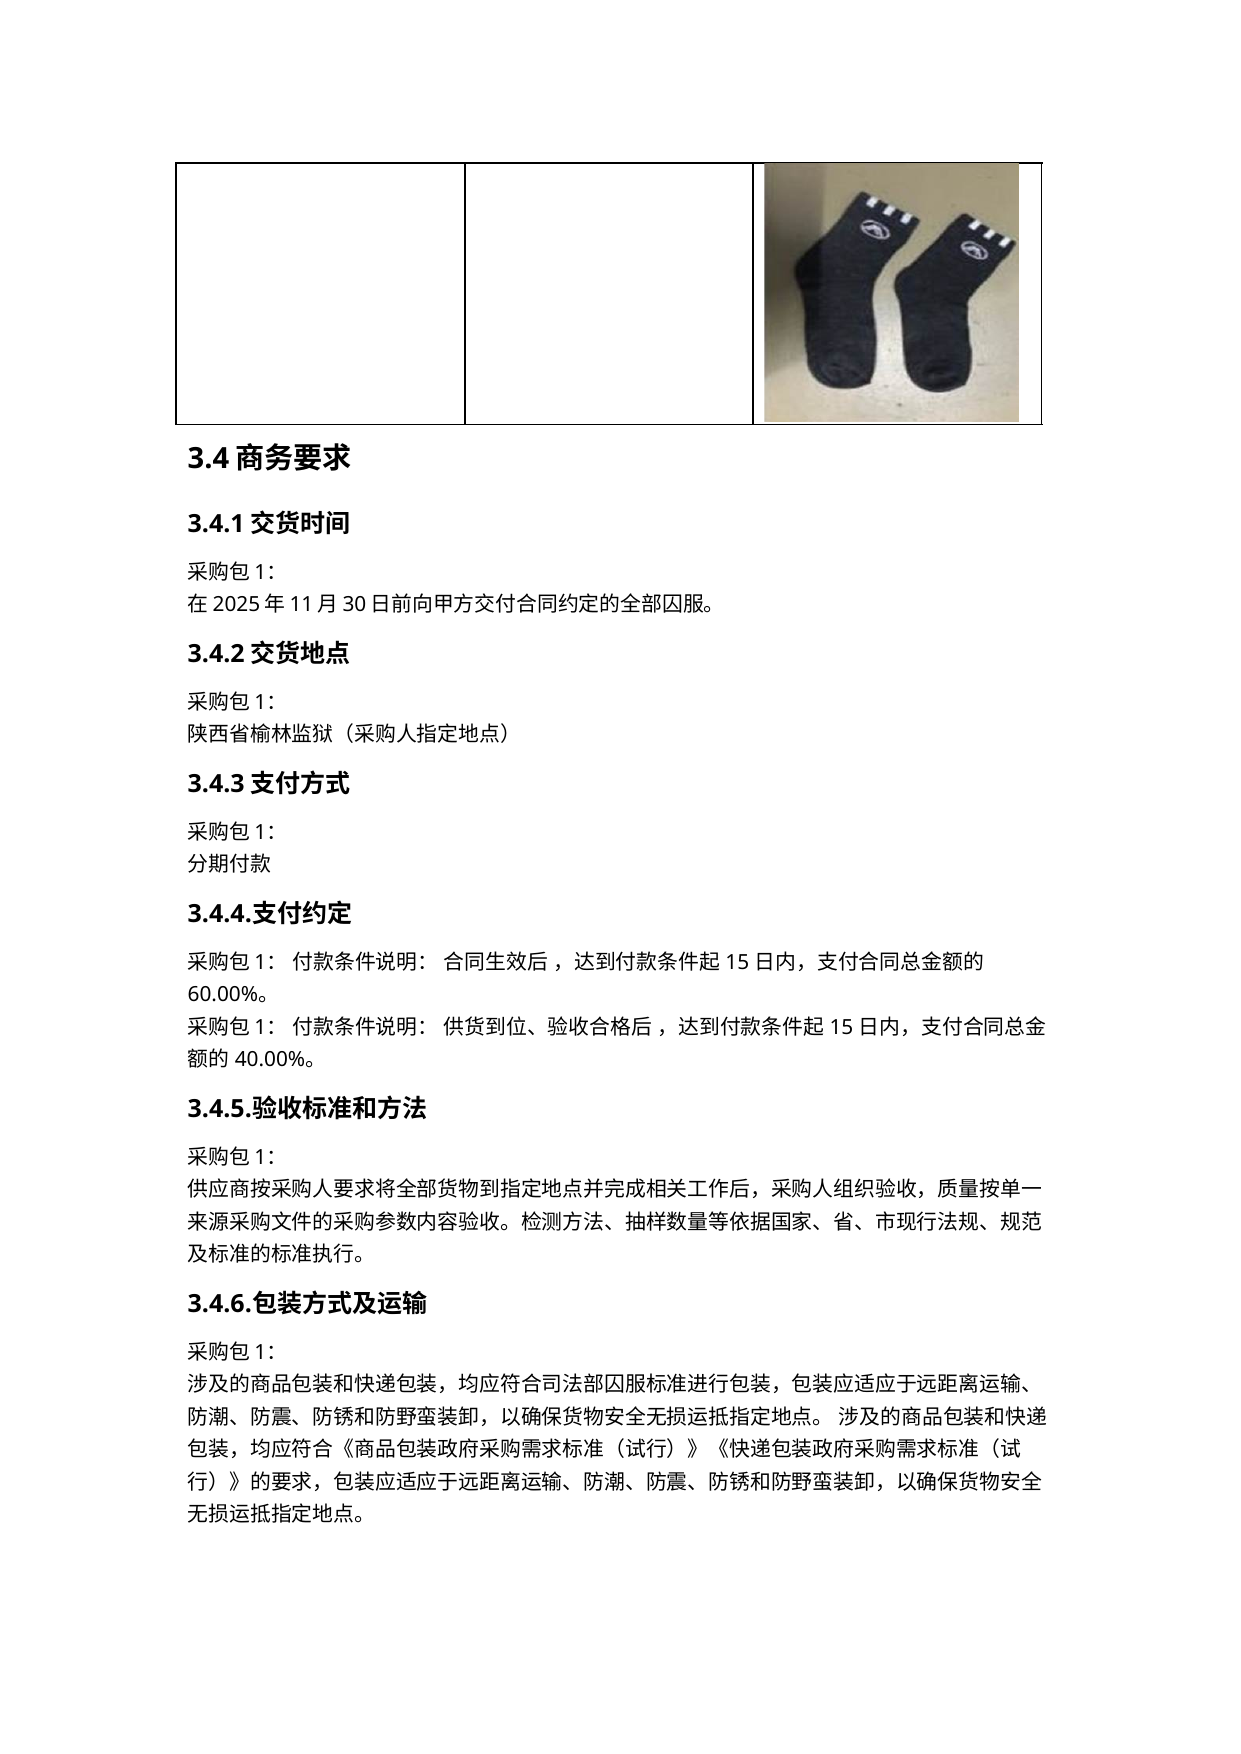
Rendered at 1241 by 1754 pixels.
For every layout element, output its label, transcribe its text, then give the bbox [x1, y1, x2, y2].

text 在2025年11月30日前向甲方交付合同约定的全部囚服。 [187, 588, 1053, 620]
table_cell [754, 164, 1041, 423]
text 涉及的商品包装和快递包装，均应符合司法部囚服标准进行包装，包装应适应于远距离运输、防潮、防震、防锈和防野蛮装卸，以确保货物安全无损运抵指定地点。 涉及的商品包装和快递包装，均应符合《商品包装政府采购需求标准（试行）》《快递包装政府采购需求标准（试行）》的要求，包装应适应于远距离运输、防潮、防震、防锈和防野蛮装卸，以确保货物安全无损运抵指定地点。 [187, 1368, 1053, 1530]
text 采购包1： 付款条件说明： 合同生效后 ，达到付款条件起 15 日内，支付合同总金额的 60.00%。 [187, 945, 1053, 1010]
text 3.4.4.支付约定 [187, 880, 1053, 945]
text 3.4.6.包装方式及运输 [187, 1270, 1053, 1335]
text 陕西省榆林监狱（采购人指定地点） [187, 718, 1053, 750]
text 3.4.3支付方式 [187, 750, 1053, 815]
text 3.4.1交货时间 [187, 490, 1053, 555]
text 3.4商务要求 [187, 425, 1053, 490]
text 采购包1： [187, 685, 1053, 718]
table_cell [466, 164, 752, 423]
picture [764, 163, 1019, 422]
text 供应商按采购人要求将全部货物到指定地点并完成相关工作后，采购人组织验收，质量按单一来源采购文件的采购参数内容验收。检测方法、抽样数量等依据国家、省、市现行法规、规范及标准的标准执行。 [187, 1173, 1053, 1270]
text 采购包1： [187, 1335, 1053, 1368]
table_cell 3 [177, 164, 464, 423]
text 采购包1： [187, 555, 1053, 588]
text 采购包1： 付款条件说明： 供货到位、验收合格后 ，达到付款条件起 15 日内，支付合同总金额的 40.00%。 [187, 1010, 1053, 1075]
text 3.4.2交货地点 [187, 620, 1053, 685]
text 采购包1： [187, 1140, 1053, 1173]
text 采购包1： [187, 815, 1053, 848]
text 分期付款 [187, 848, 1053, 880]
text 3.4.5.验收标准和方法 [187, 1075, 1053, 1140]
